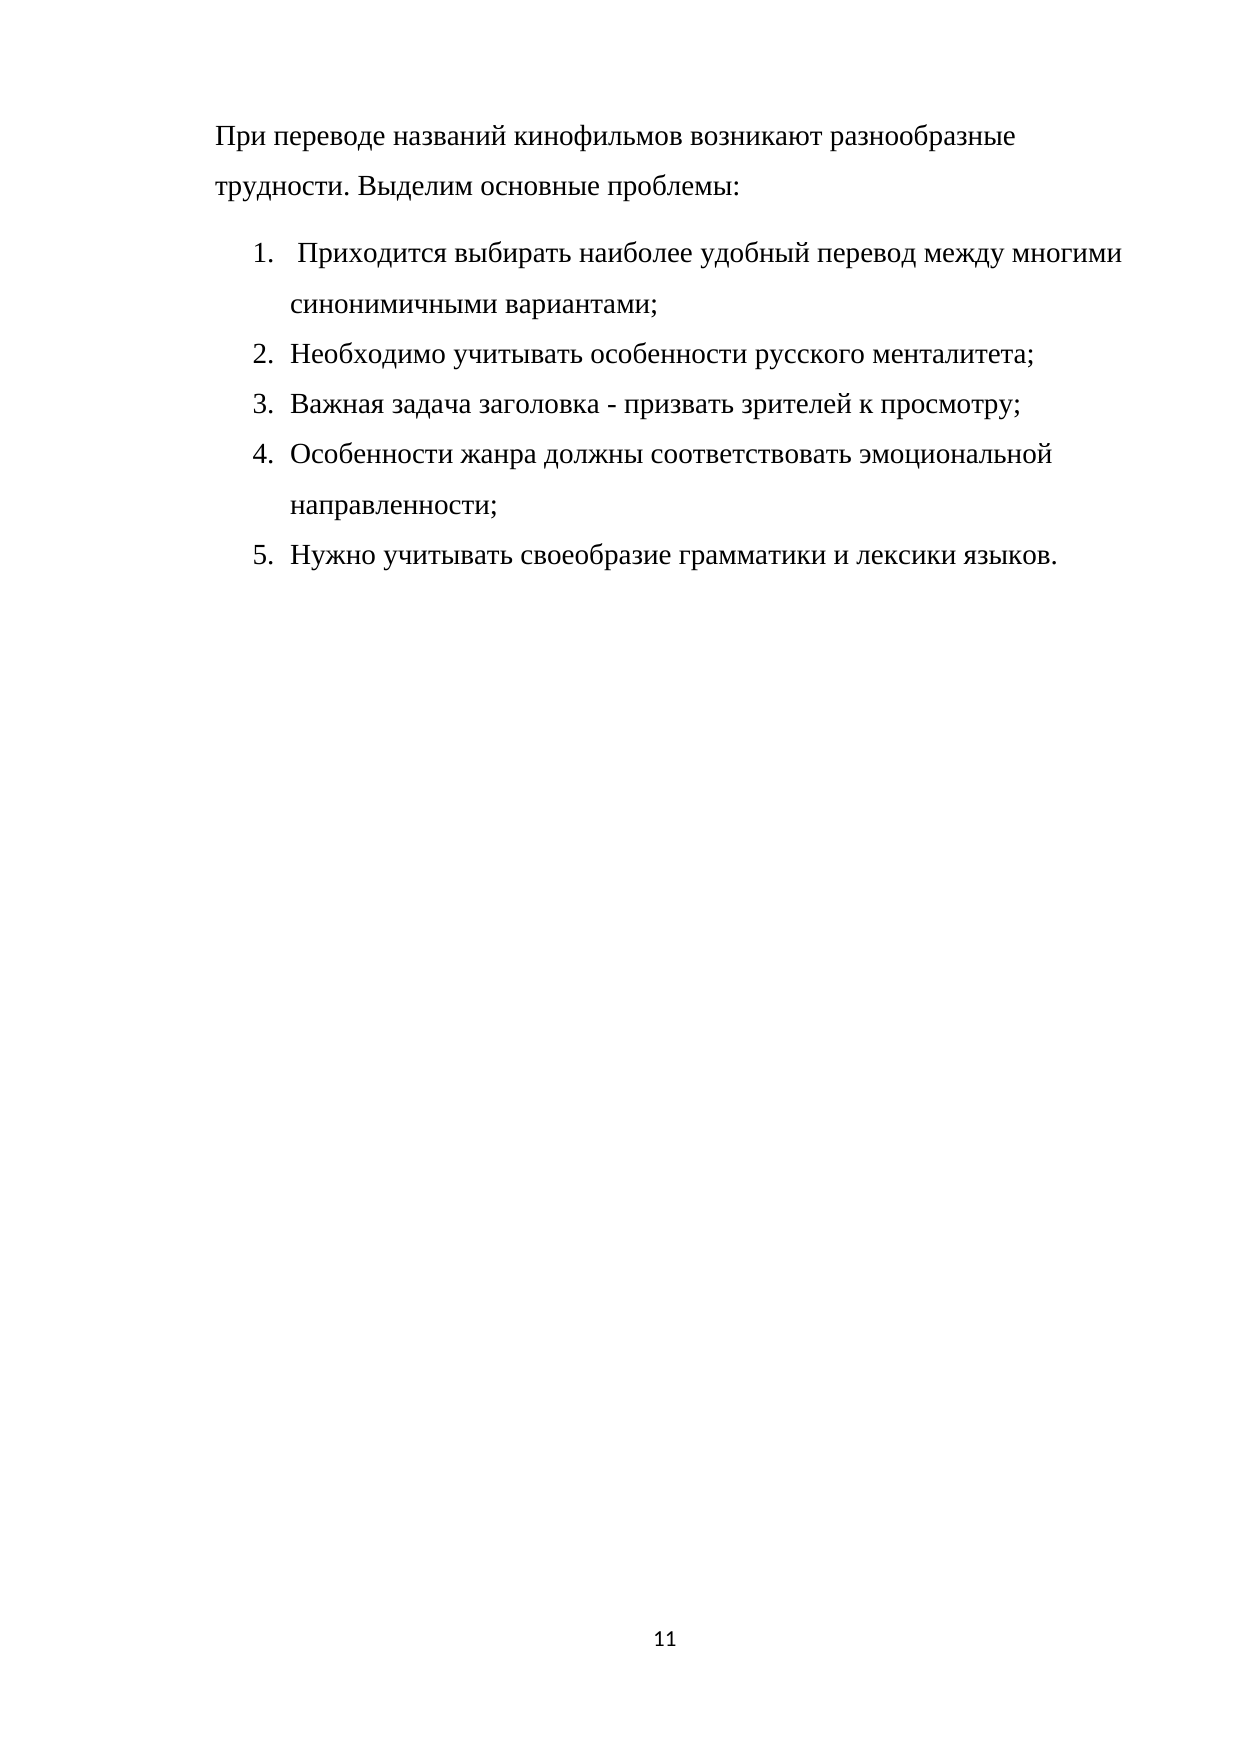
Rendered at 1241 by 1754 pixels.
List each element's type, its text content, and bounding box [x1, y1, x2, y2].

text При переводе названий кинофильмов возникают разнообразные трудности. Выделим основные проблемы: [215, 118, 1152, 202]
list Особенности жанра должны соответствовать эмоциональной направленности; [252, 437, 1152, 521]
list Нужно учитывать своеобразие грамматики и лексики языков. [252, 537, 1152, 571]
list Необходимо учитывать особенности русского менталитета; [252, 336, 1152, 369]
list Важная задача заголовка - призвать зрителей к просмотру; [252, 386, 1152, 420]
list Приходится выбирать наиболее удобный перевод между многими синонимичными вариантами; [252, 235, 1152, 319]
